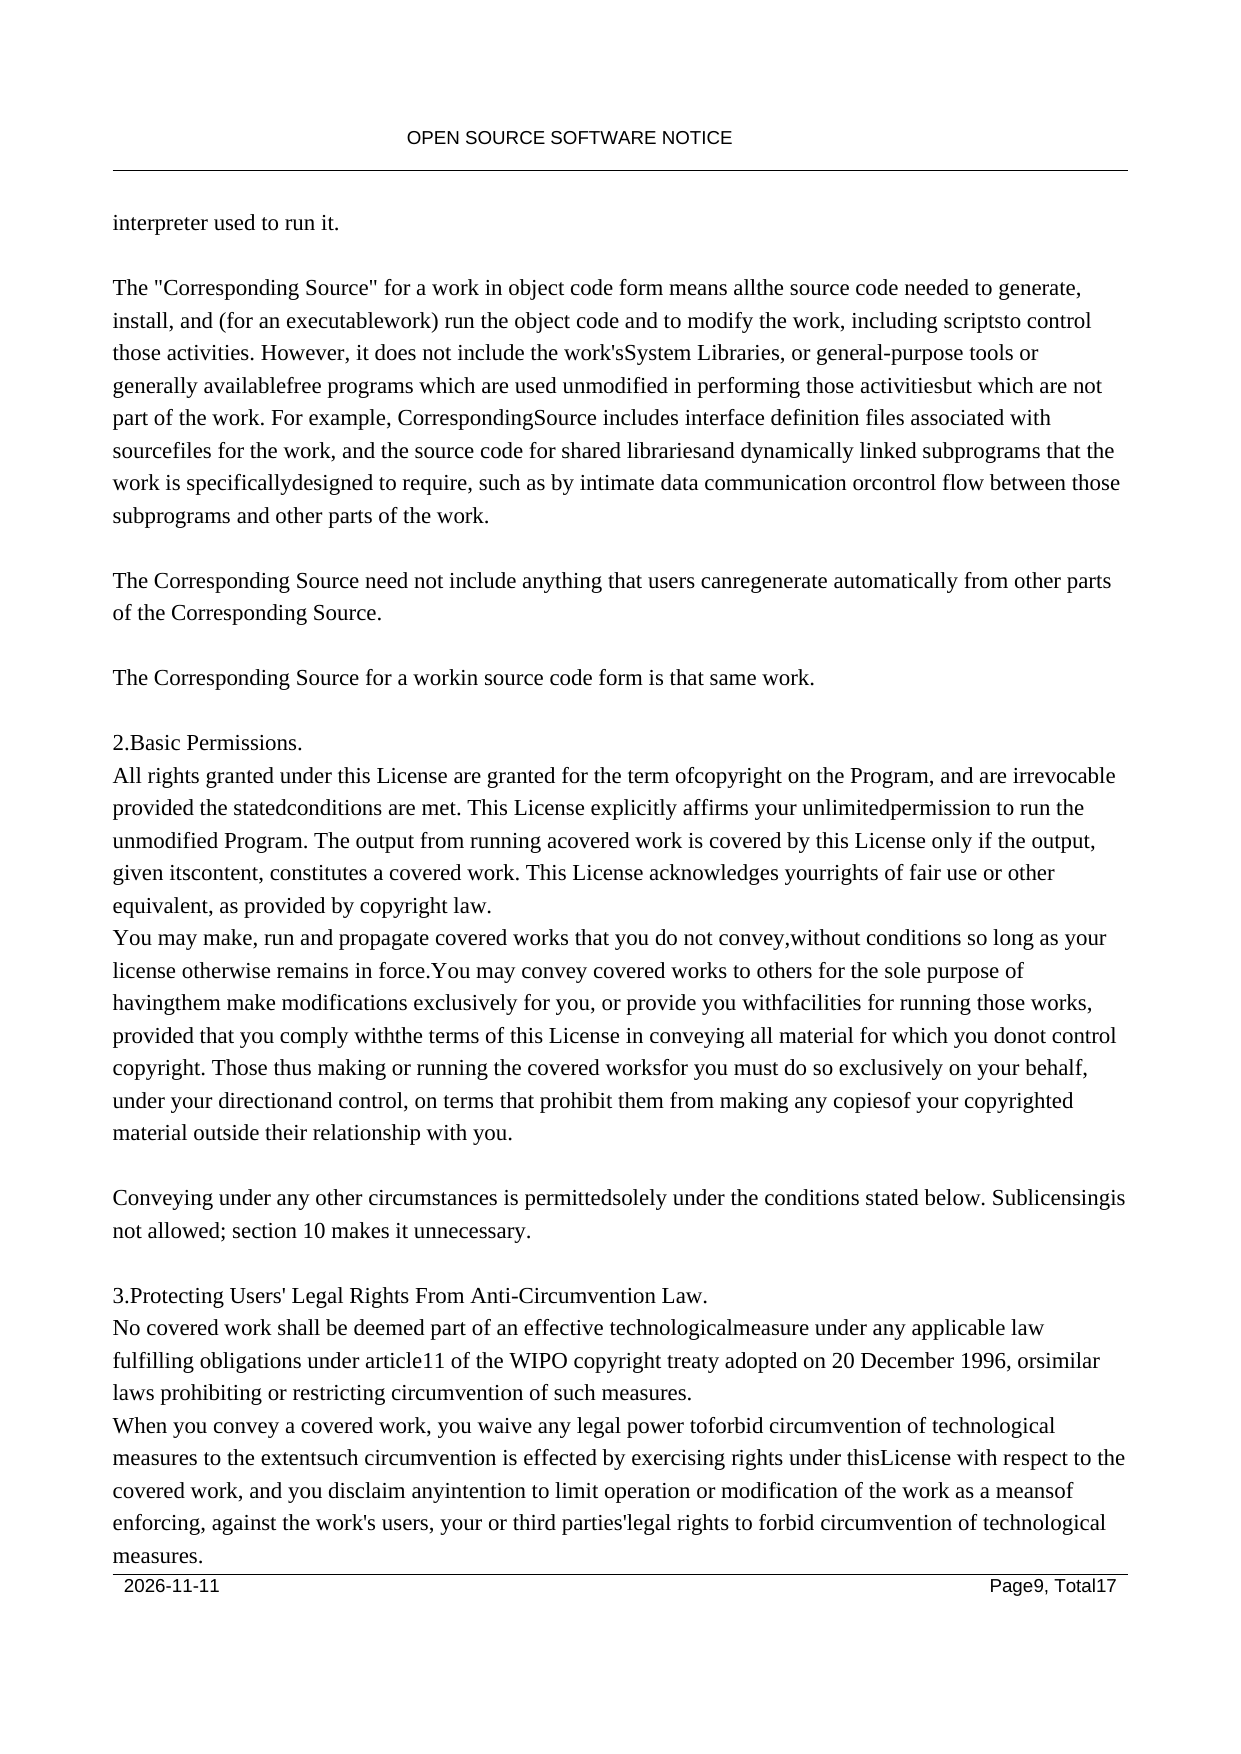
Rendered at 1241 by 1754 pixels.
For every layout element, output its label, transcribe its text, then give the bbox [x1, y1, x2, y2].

text Conveying under any other circumstances is permittedsolely under the conditions stated below. Sublicensingis not allowed; section 10 makes it unnecessary. [112, 1181, 1128, 1246]
text 2.Basic Permissions. [112, 726, 1128, 759]
text 3.Protecting Users' Legal Rights From Anti-Circumvention Law. [112, 1279, 1128, 1311]
text When you convey a covered work, you waive any legal power toforbid circumvention of technological measures to the extentsuch circumvention is effected by exercising rights under thisLicense with respect to the covered work, and you disclaim anyintention to limit operation or modification of the work as a meansof enforcing, against the work's users, your or third parties'legal rights to forbid circumvention of technological measures. [112, 1409, 1128, 1571]
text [112, 206, 1128, 239]
text No covered work shall be deemed part of an effective technologicalmeasure under any applicable law fulfilling obligations under article11 of the WIPO copyright treaty adopted on 20 December 1996, orsimilar laws prohibiting or restricting circumvention of such measures. [112, 1311, 1128, 1409]
text The Corresponding Source for a workin source code form is that same work. [112, 661, 1128, 694]
text The "Corresponding Source" for a work in object code form means allthe source code needed to generate, install, and (for an executablework) run the object code and to modify the work, including scriptsto control those activities. However, it does not include the work'sSystem Libraries, or general-purpose tools or generally availablefree programs which are used unmodified in performing those activitiesbut which are not part of the work. For example, CorrespondingSource includes interface definition files associated with sourcefiles for the work, and the source code for shared librariesand dynamically linked subprograms that the work is specificallydesigned to require, such as by intimate data communication orcontrol flow between those subprograms and other parts of the work. [112, 271, 1128, 531]
text All rights granted under this License are granted for the term ofcopyright on the Program, and are irrevocable provided the statedconditions are met. This License explicitly affirms your unlimitedpermission to run the unmodified Program. The output from running acovered work is covered by this License only if the output, given itscontent, constitutes a covered work. This License acknowledges yourrights of fair use or other equivalent, as provided by copyright law. [112, 759, 1128, 921]
text The Corresponding Source need not include anything that users canregenerate automatically from other parts of the Corresponding Source. [112, 564, 1128, 629]
text You may make, run and propagate covered works that you do not convey,without conditions so long as your license otherwise remains in force.You may convey covered works to others for the sole purpose of havingthem make modifications exclusively for you, or provide you withfacilities for running those works, provided that you comply withthe terms of this License in conveying all material for which you donot control copyright. Those thus making or running the covered worksfor you must do so exclusively on your behalf, under your directionand control, on terms that prohibit them from making any copiesof your copyrighted material outside their relationship with you. [112, 921, 1128, 1149]
